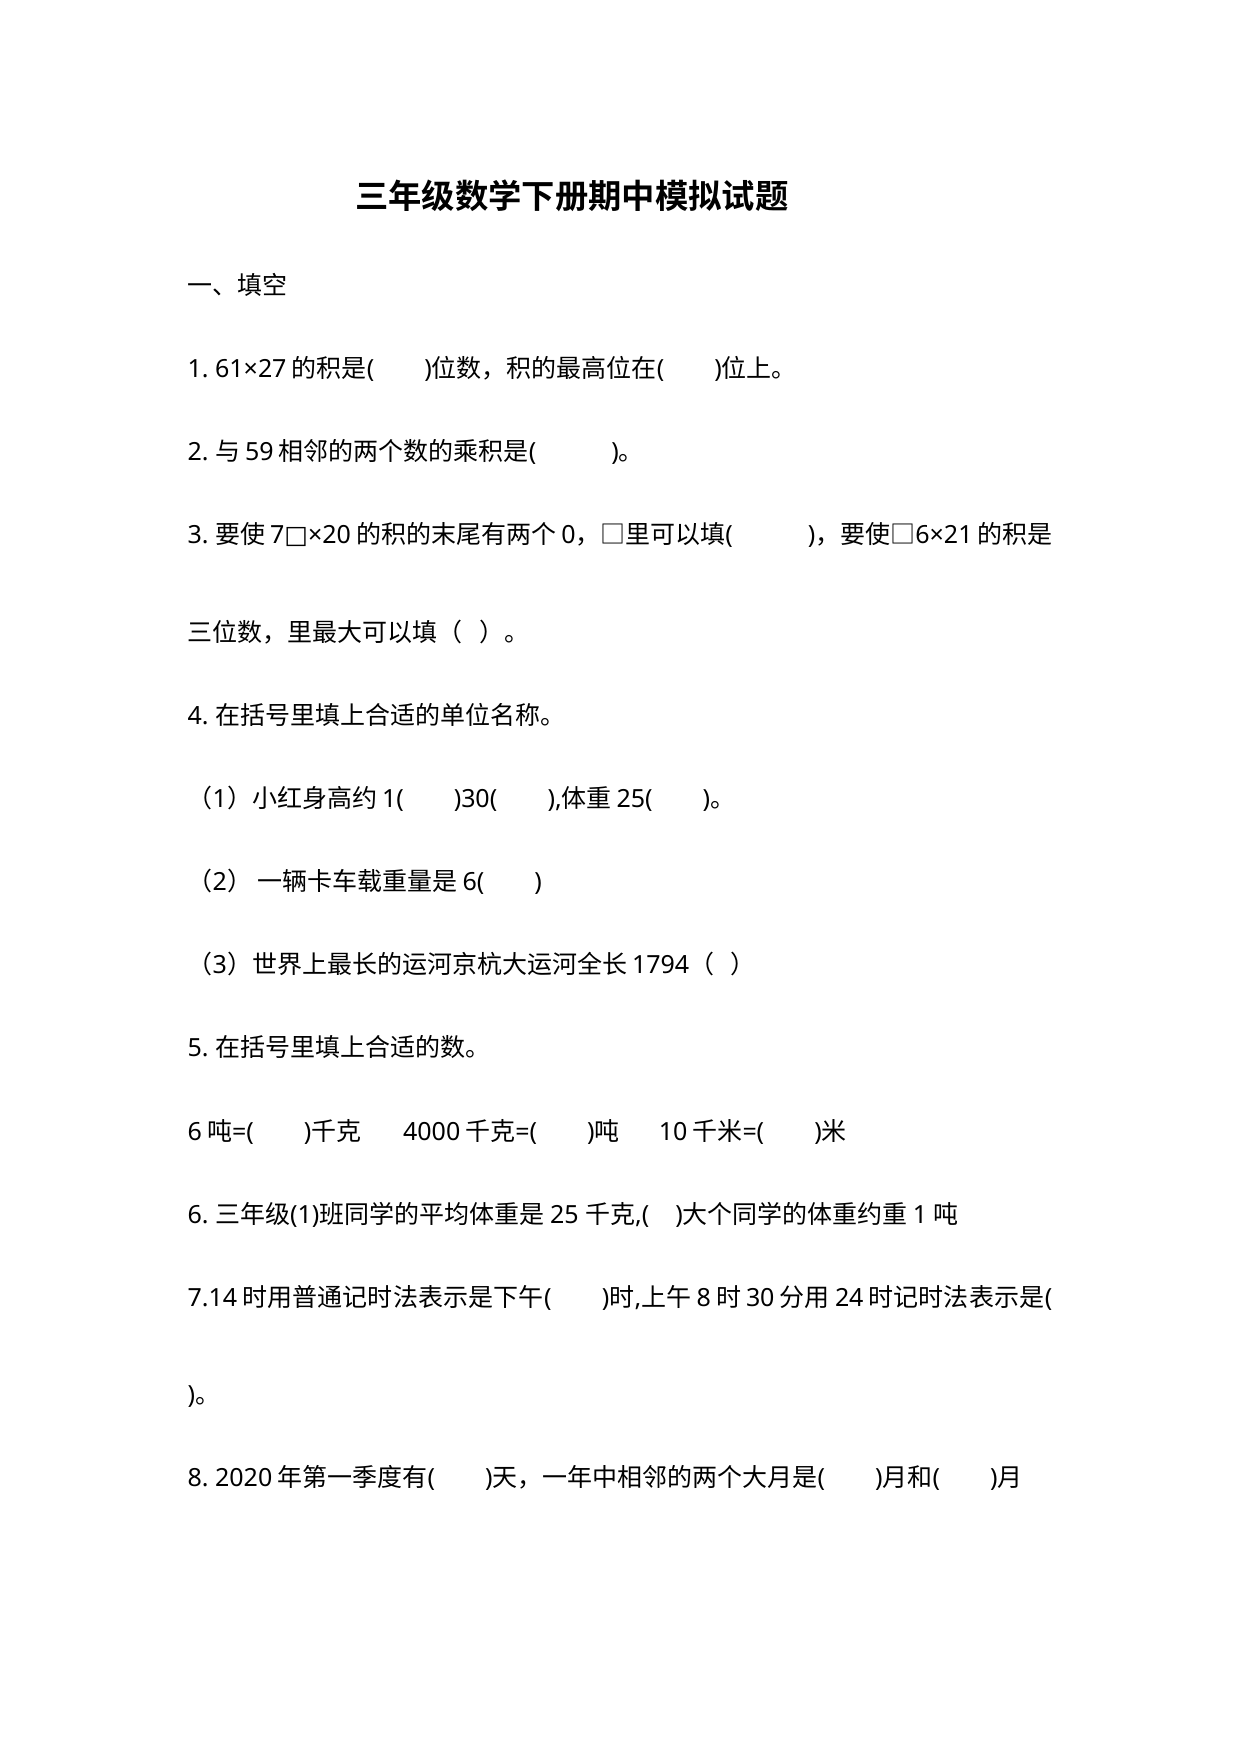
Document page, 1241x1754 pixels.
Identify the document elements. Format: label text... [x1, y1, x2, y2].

text 一、填空 [187, 251, 1053, 316]
text 2. 与59相邻的两个数的乘积是( )。 [187, 417, 1053, 482]
text （3）世界上最长的运河京杭大运河全长1794（ ） [187, 930, 1053, 995]
text 5. 在括号里填上合适的数。 [187, 1013, 1053, 1078]
text 8. 2020年第一季度有( )天，一年中相邻的两个大月是( )月和( )月 [187, 1443, 1053, 1508]
text 3. 要使7□×20的积的末尾有两个0，□里可以填( )，要使□6×21的积是三位数，里最大可以填（ ）。 [187, 500, 1053, 663]
text 三年级数学下册期中模拟试题 [187, 162, 1053, 227]
text （2） 一辆卡车载重量是6( ) [187, 847, 1053, 912]
text 4. 在括号里填上合适的单位名称。 [187, 681, 1053, 746]
text （1）小红身高约1( )30( ),体重25( )。 [187, 764, 1053, 829]
text 6吨=( )千克 4000千克=( )吨 10千米=( )米 [187, 1097, 1053, 1162]
text 1. 61×27的积是( )位数，积的最高位在( )位上。 [187, 334, 1053, 399]
text 6. 三年级(1)班同学的平均体重是 25 千克,( )大个同学的体重约重1 吨 [187, 1180, 1053, 1245]
text 7.14时用普通记时法表示是下午( )时,上午8时30分用24时记时法表示是( )。 [187, 1263, 1053, 1425]
